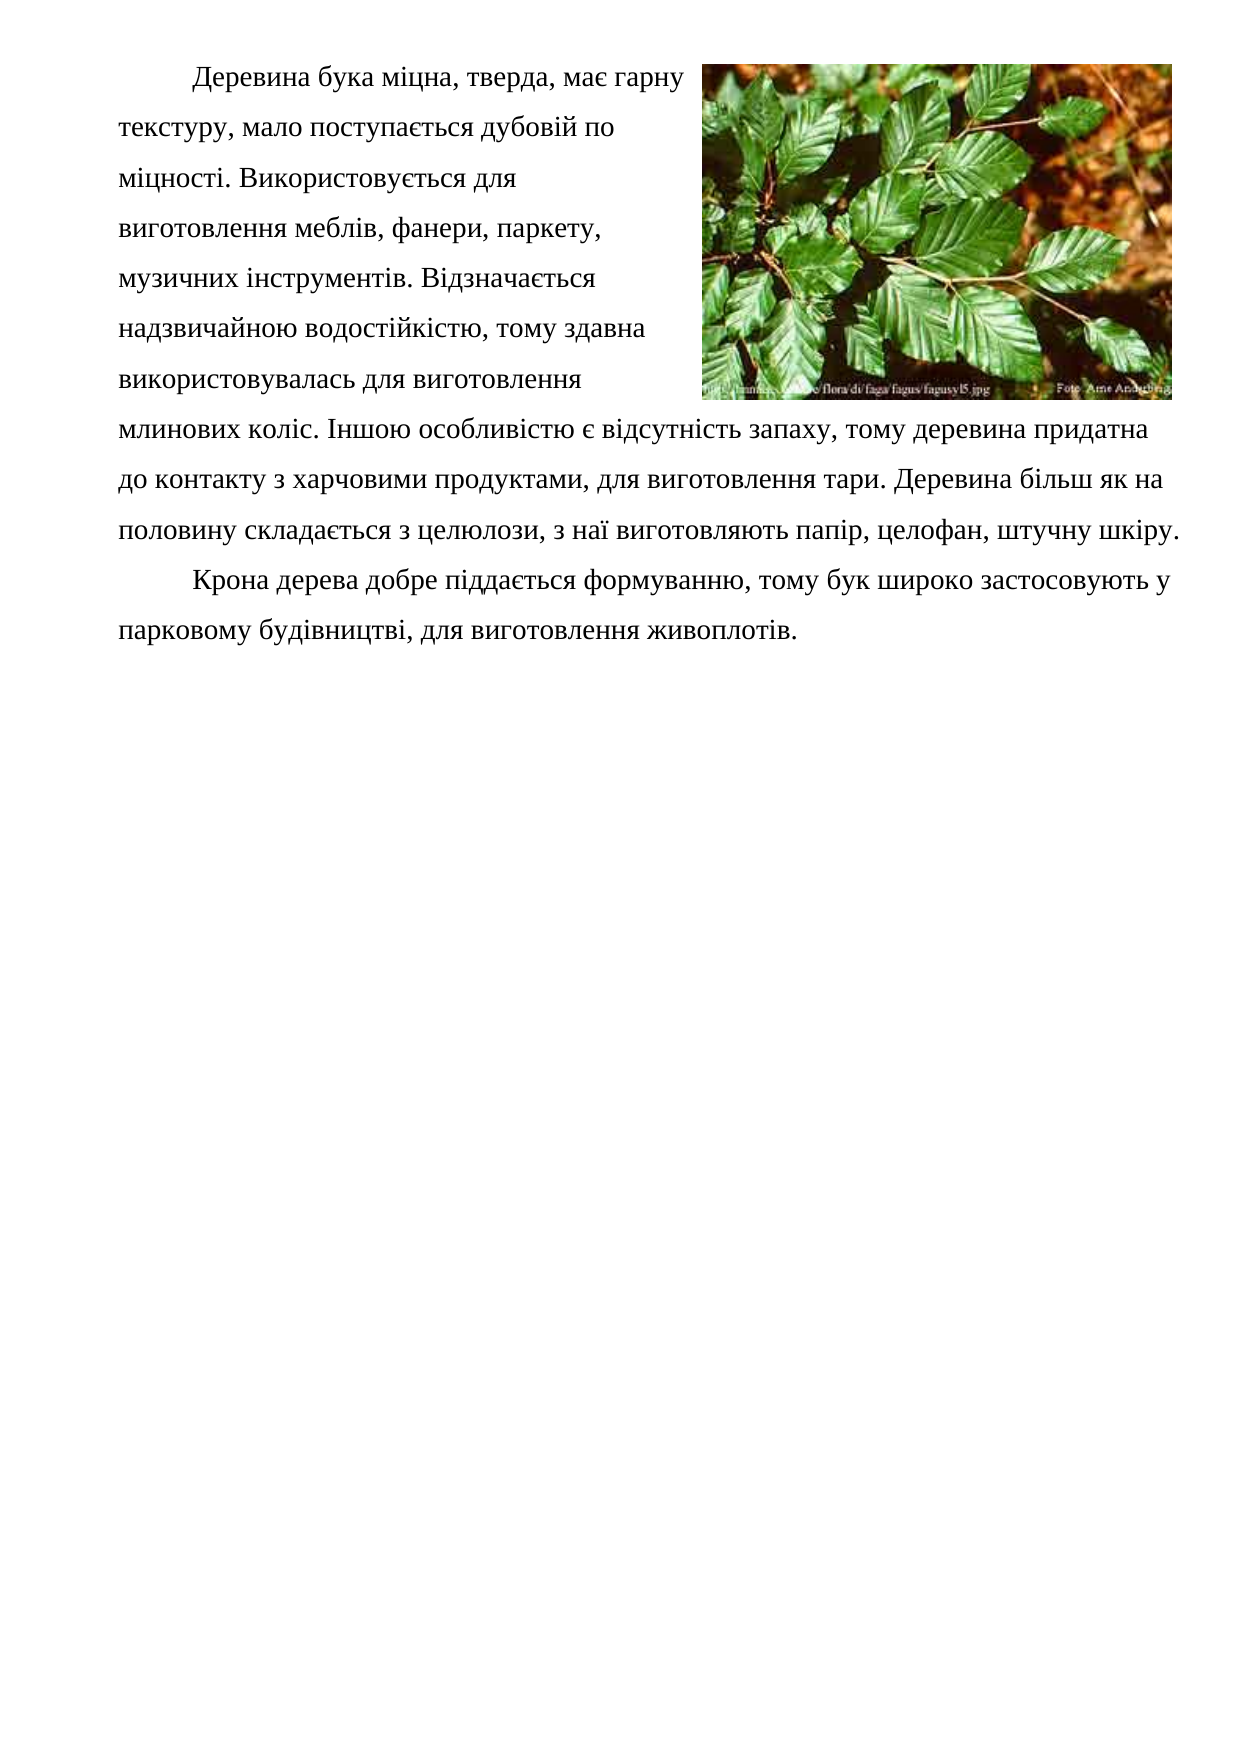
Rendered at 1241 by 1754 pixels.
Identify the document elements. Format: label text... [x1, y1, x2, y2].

picture [702, 64, 1172, 400]
text Крона дерева добре піддається формуванню, тому бук широко застосовують у парковому будівництві, для виготовлення живоплотів. [118, 562, 1181, 646]
